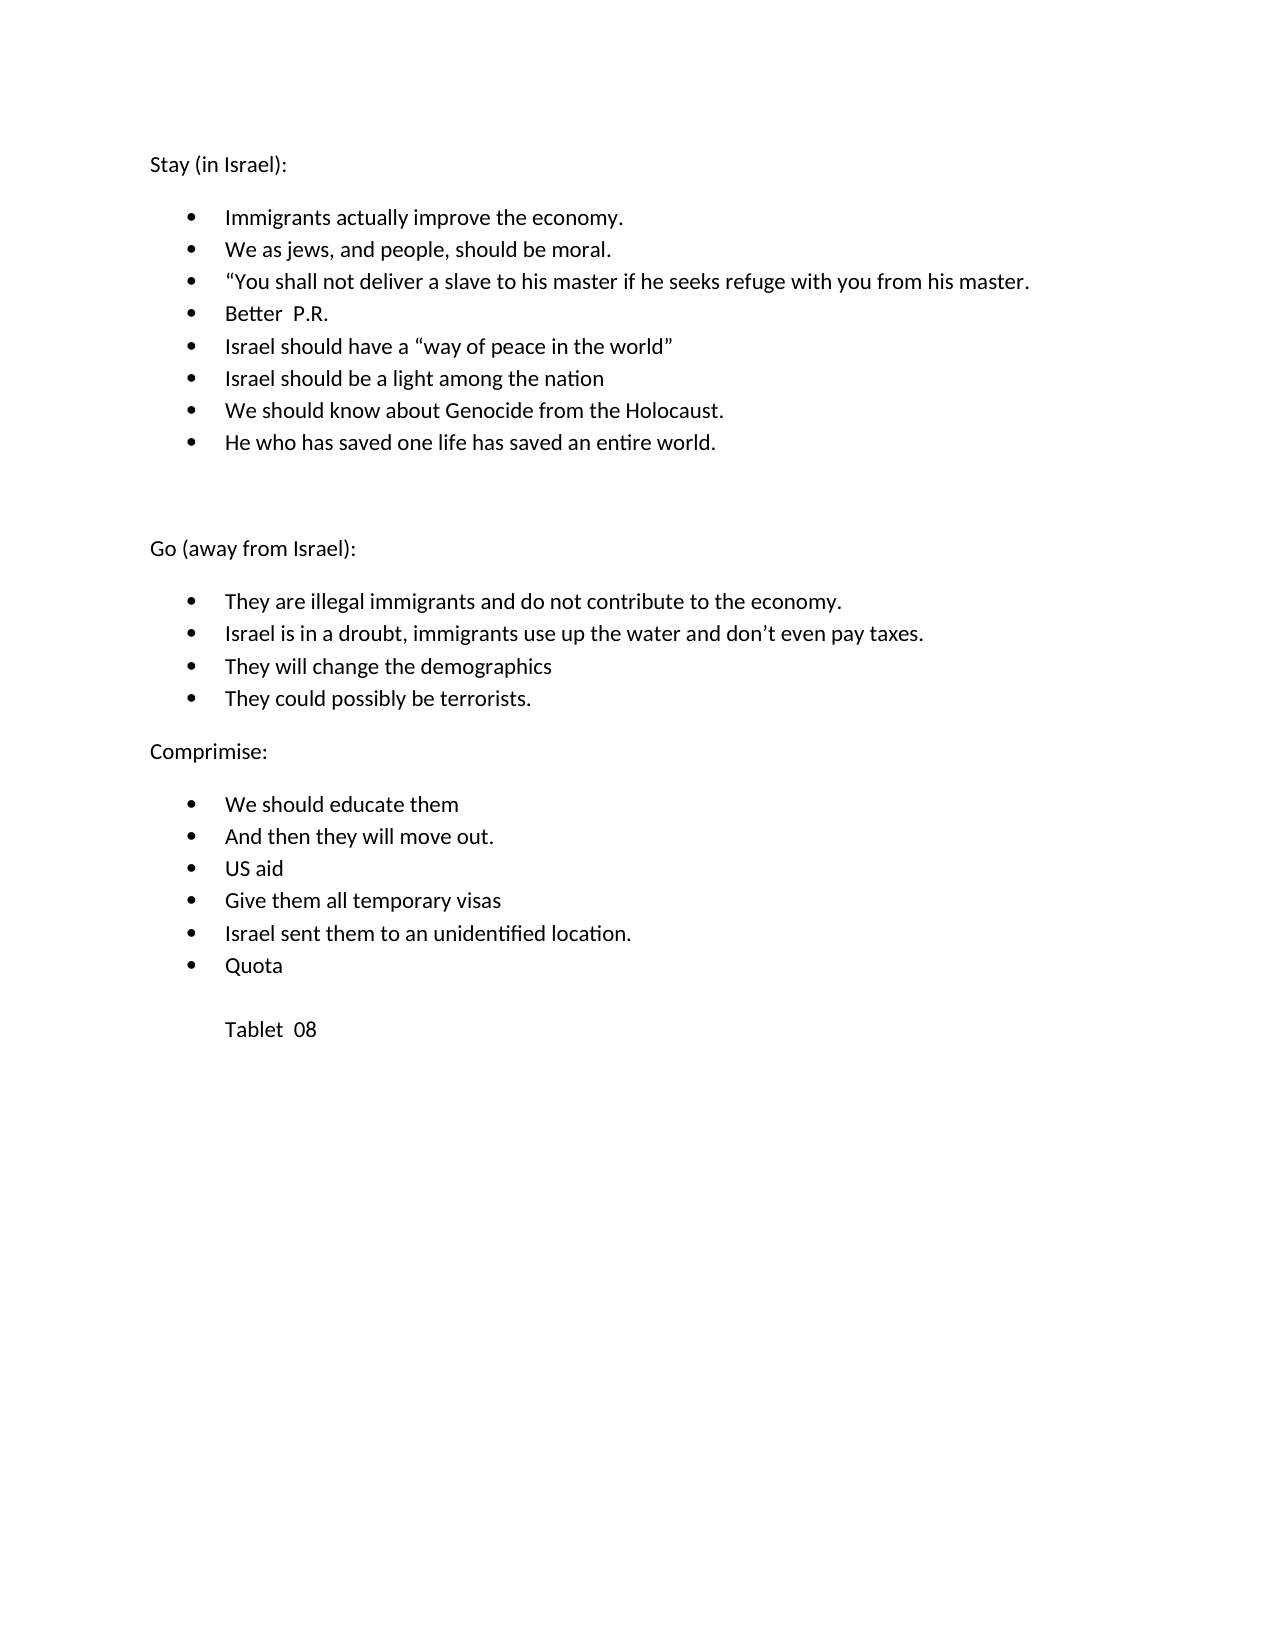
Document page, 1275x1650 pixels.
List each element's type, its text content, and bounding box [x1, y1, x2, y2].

text Go (away from Israel): [150, 534, 1125, 562]
list Tablet 08 [225, 1015, 1125, 1043]
list US aid [187, 854, 1125, 882]
text Comprimise: [150, 737, 1125, 765]
list They are illegal immigrants and do not contribute to the economy. [187, 587, 1125, 615]
list Israel sent them to an unidentified location. [187, 919, 1125, 947]
list They will change the demographics [187, 652, 1125, 680]
list We should know about Genocide from the Holocaust. [187, 396, 1125, 424]
list They could possibly be terrorists. [187, 684, 1125, 712]
list Israel should be a light among the nation [187, 364, 1125, 392]
list Israel is in a droubt, immigrants use up the water and don’t even pay taxes. [187, 619, 1125, 648]
list We as jews, and people, should be moral. [187, 235, 1125, 263]
text Stay (in Israel): [150, 150, 1125, 178]
list Immigrants actually improve the economy. [187, 203, 1125, 231]
list Quota [187, 951, 1125, 979]
list And then they will move out. [187, 822, 1125, 850]
list He who has saved one life has saved an entire world. [187, 428, 1125, 456]
list Better P.R. [187, 299, 1125, 328]
list Give them all temporary visas [187, 887, 1125, 914]
list We should educate them [187, 790, 1125, 818]
list “You shall not deliver a slave to his master if he seeks refuge with you from his master. [187, 267, 1125, 295]
list Israel should have a “way of peace in the world” [187, 332, 1125, 360]
